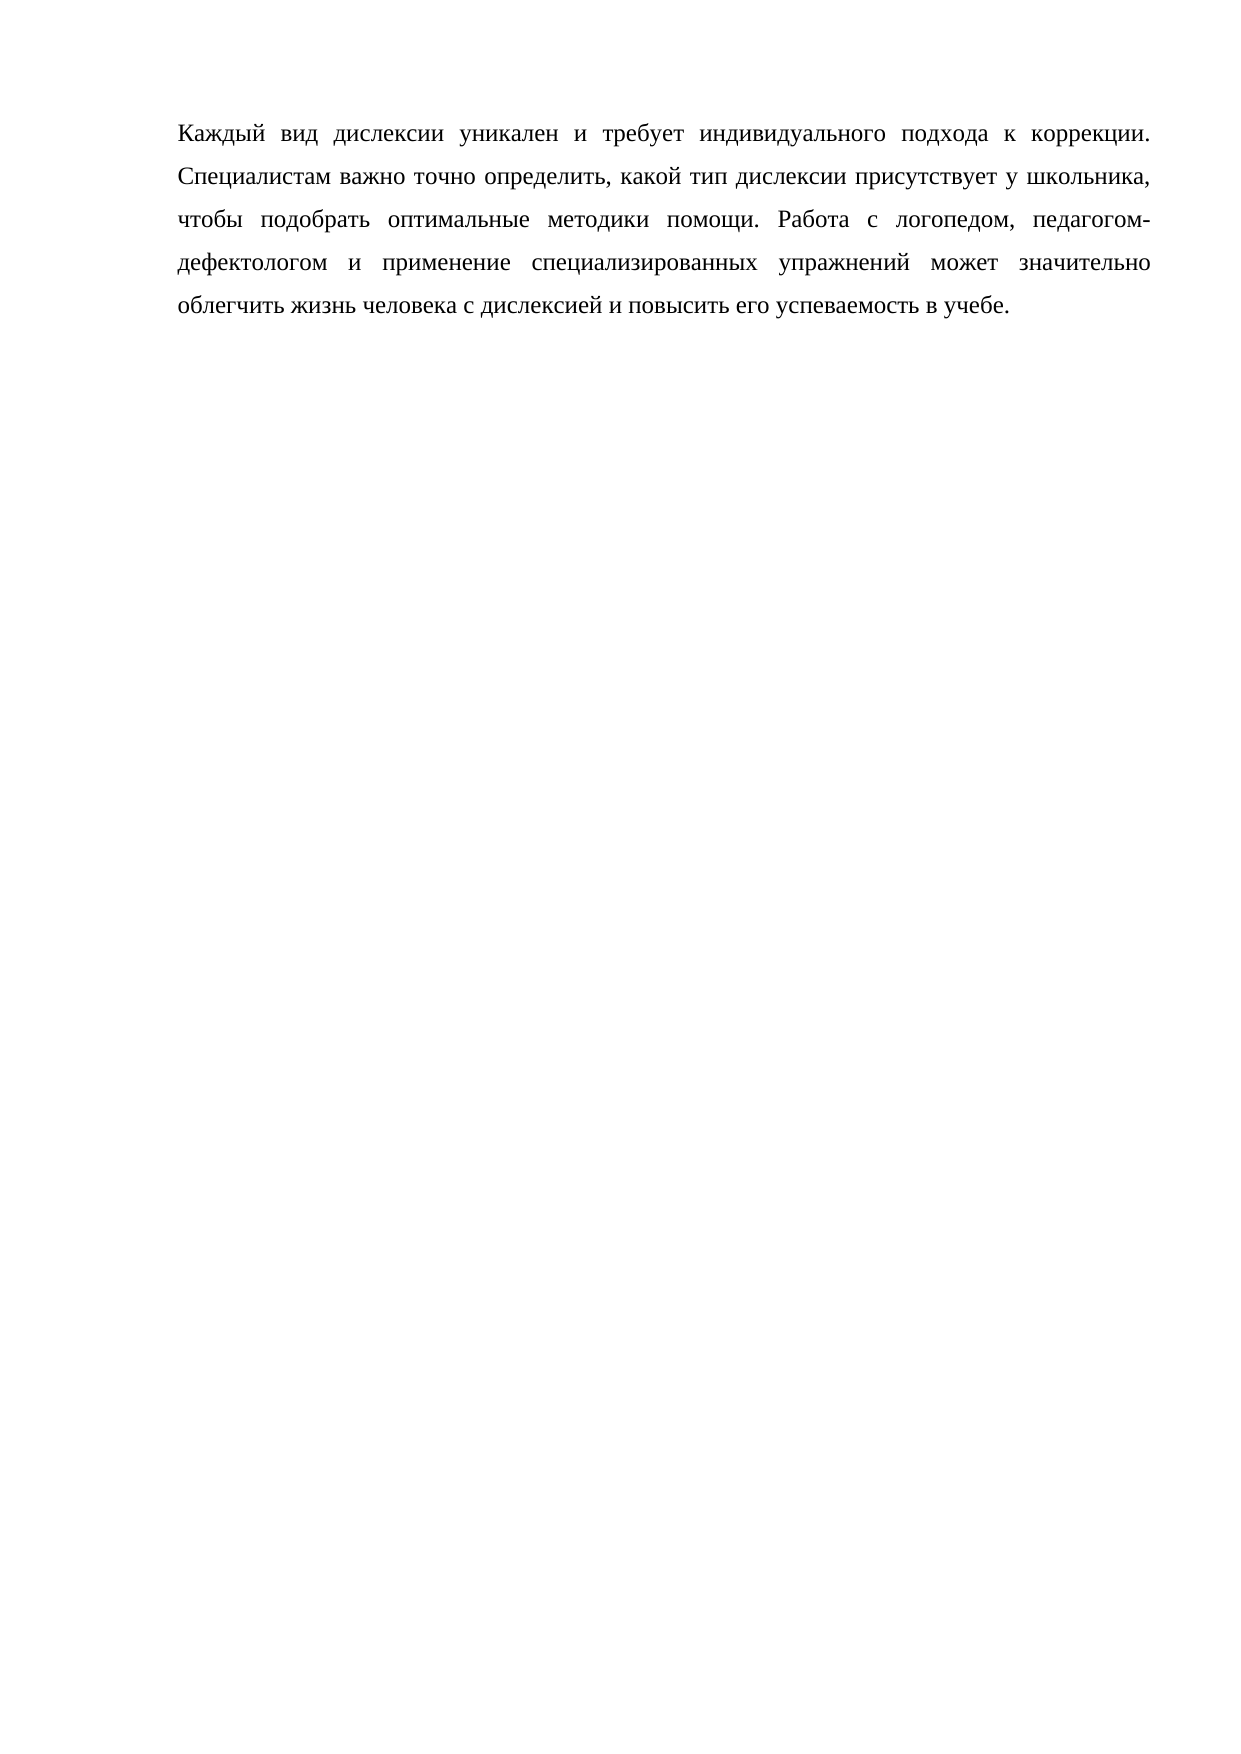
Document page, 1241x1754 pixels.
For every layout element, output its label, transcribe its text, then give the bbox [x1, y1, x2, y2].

text Каждый вид дислексии уникален и требует индивидуального подхода к коррекции. Специалистам важно точно определить, какой тип дислексии присутствует у школьника, чтобы подобрать оптимальные методики помощи. Работа с логопедом, педагогом-дефектологом и применение специализированных упражнений может значительно облегчить жизнь человека с дислексией и повысить его успеваемость в учебе. [177, 118, 1152, 319]
